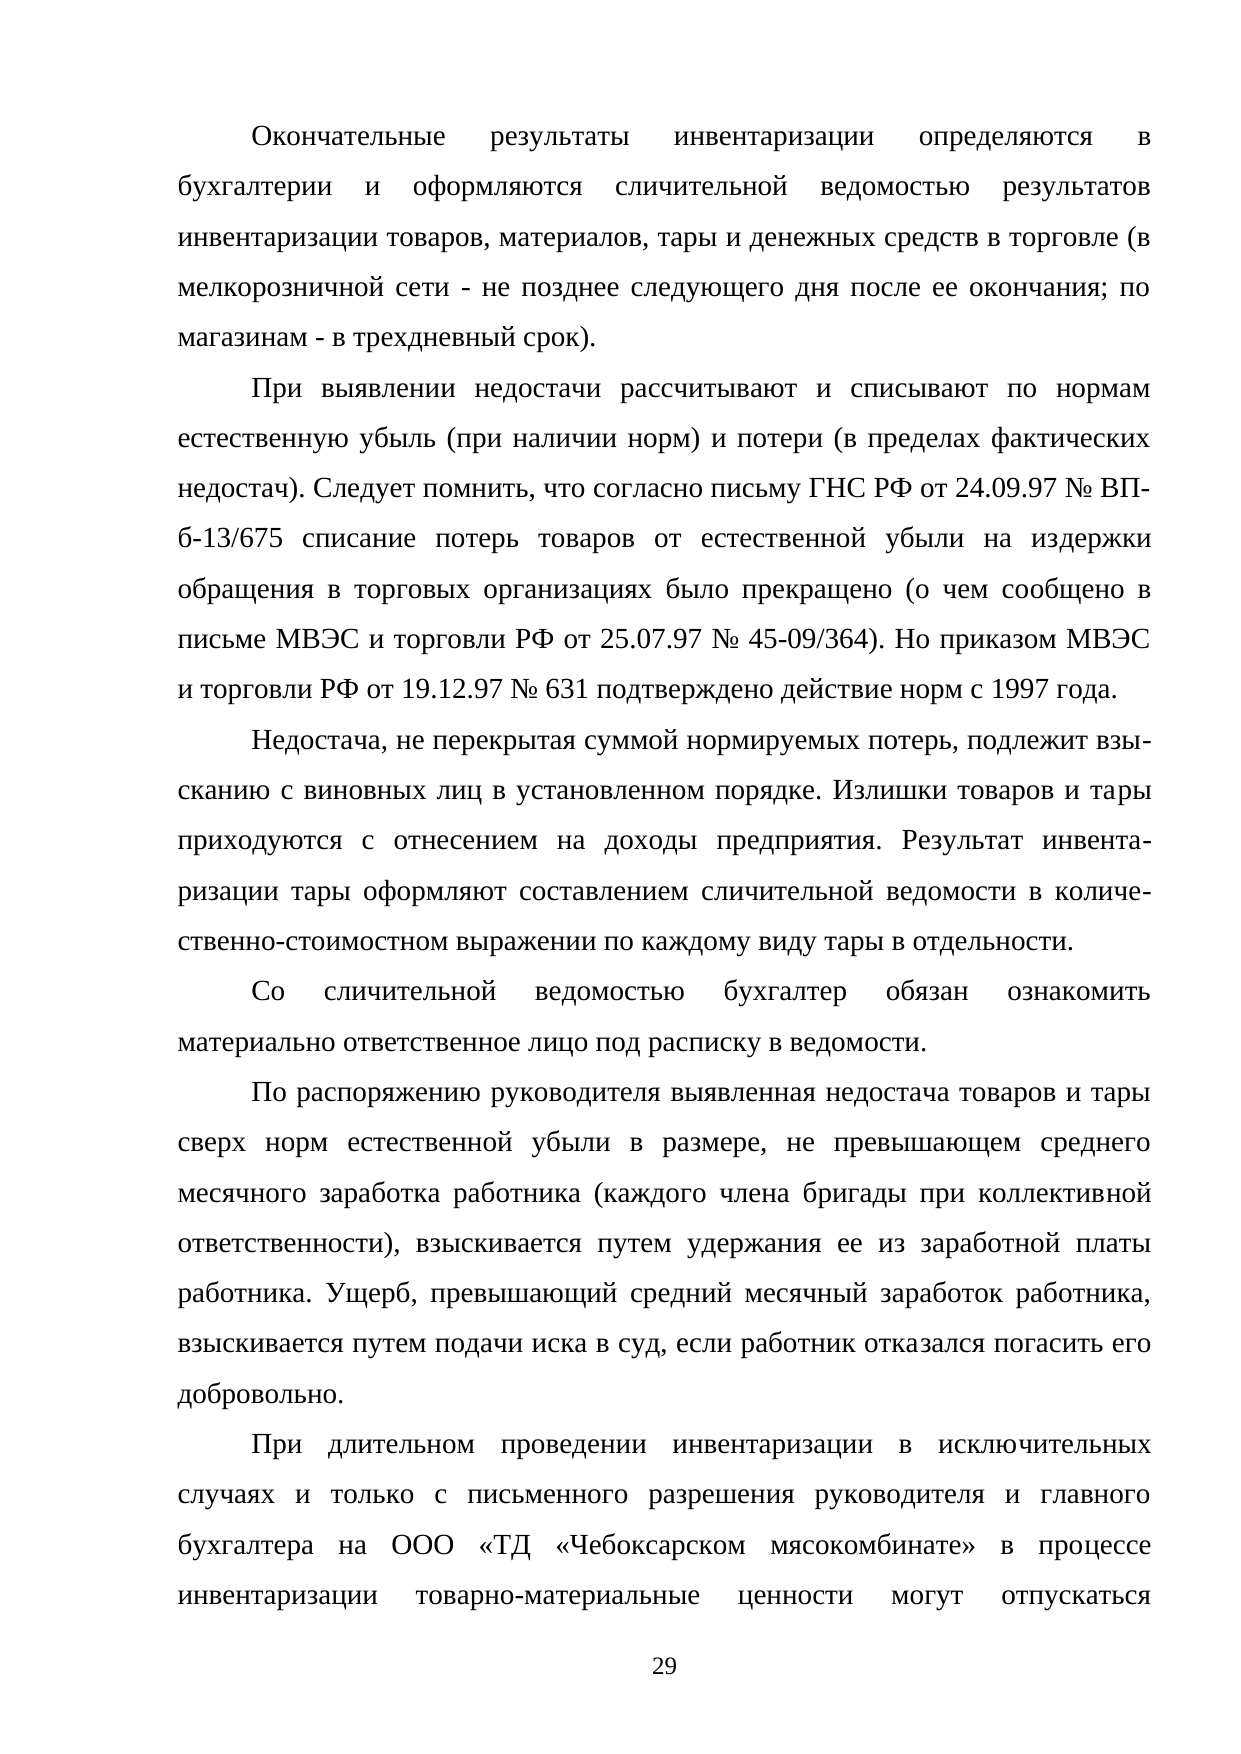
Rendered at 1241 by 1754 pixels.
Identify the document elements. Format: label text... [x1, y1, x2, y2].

text Окончательные результаты инвентаризации определяются в бухгалтерии и оформляются сличительной ведомостью результатов инвентаризации товаров, материалов, тары и денежных средств в торговле (в мелкорозничной сети - не позднее следующего дня после ее окончания; по магазинам - в трехдневный срок). [177, 118, 1152, 353]
text Недостача, не перекрытая суммой нормируемых потерь, подлежит взысканию с виновных лиц в установленном порядке. Излишки товаров и тары приходуются с отнесением на доходы предприятия. Результат инвентаризации тары оформляют составлением сличительной ведомости в количественно-стоимостном выражении по каждому виду тары в отдельности. [177, 722, 1152, 957]
text Со сличительной ведомостью бухгалтер обязан ознакомить материально ответственное лицо под расписку в ведомости. [177, 973, 1152, 1057]
text При выявлении недостачи рассчитывают и списывают по нормам естественную убыль (при наличии норм) и потери (в пределах фактических недостач). Следует помнить, что согласно письму ГНС РФ от 24.09.97 № ВП-б-13/675 списание потерь товаров от естественной убыли на издержки обращения в торговых организациях было прекращено (о чем сообщено в письме МВЭС и торговли РФ от 25.07.97 № 45-09/364). Но приказом МВЭС и торговли РФ от 19.12.97 № 631 подтверждено действие норм с 1997 года. [177, 370, 1152, 705]
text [177, 1426, 1152, 1611]
text По распоряжению руководителя выявленная недостача товаров и тары сверх норм естественной убыли в размере, не превышающем среднего месячного заработка работника (каждого члена бригады при коллективной ответственности), взыскивается путем удержания ее из заработной платы работника. Ущерб, превышающий средний месячный заработок работника, взыскивается путем подачи иска в суд, если работник отказался погасить его добровольно. [177, 1074, 1152, 1409]
